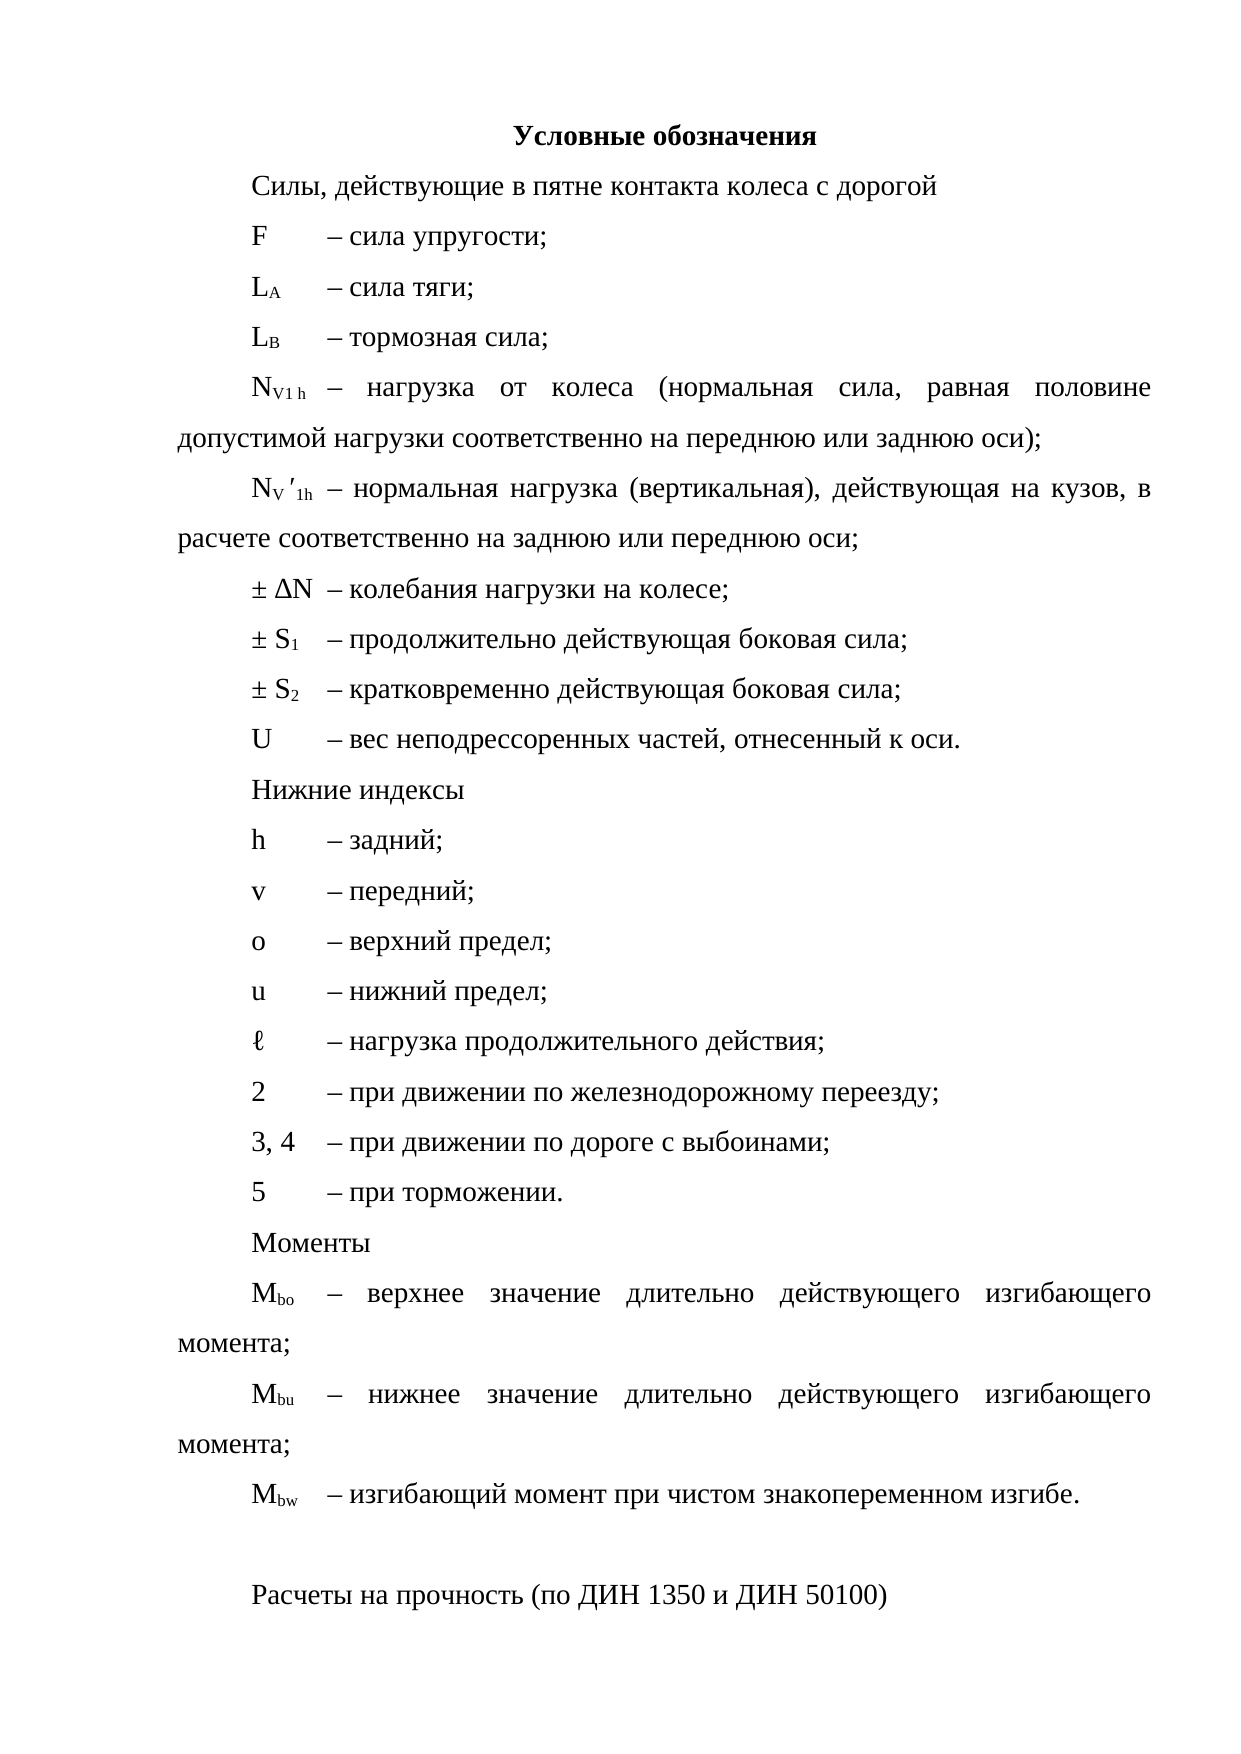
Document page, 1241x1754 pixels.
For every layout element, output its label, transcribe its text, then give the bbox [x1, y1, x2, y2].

text Мbu – нижнее значение длительно действующего изгибающего момента; [177, 1376, 1152, 1460]
text Мbw – изгибающий момент при чистом знакопеременном изгибе. [177, 1477, 1152, 1510]
text о – верхний предел; [177, 923, 1152, 957]
text Силы, действующие в пятне контакта колеса с дорогой [177, 168, 1152, 202]
text v – передний; [177, 873, 1152, 906]
text Нижние индексы [177, 772, 1152, 806]
text Моменты [177, 1225, 1152, 1258]
text 3, 4 – при движении по дороге с выбоинами; [177, 1124, 1152, 1158]
text Мbo – верхнее значение длительно действующего изгибающего момента; [177, 1275, 1152, 1359]
text u – нижний предел; [177, 973, 1152, 1007]
text NV1 h – нагрузка от колеса (нормальная сила, равная половине допустимой нагрузки соответственно на переднюю или заднюю оси); [177, 370, 1152, 453]
text Расчеты на прочность (по ДИН 1350 и ДИН 50100) [177, 1577, 1152, 1611]
title Условные обозначения [177, 118, 1152, 152]
text LА – сила тяги; [177, 269, 1152, 303]
text NV ′1h – нормальная нагрузка (вертикальная), действующая на кузов, в расчете соответственно на заднюю или переднюю оси; [177, 470, 1152, 554]
text LВ – тормозная сила; [177, 319, 1152, 353]
text U – вес неподрессоренных частей, отнесенный к оси. [177, 722, 1152, 755]
text ± S1 – продолжительно действующая боковая сила; [177, 621, 1152, 655]
text 5 – при торможении. [177, 1175, 1152, 1208]
text 2 – при движении по железнодорожному переезду; [177, 1074, 1152, 1108]
text ± ∆N – колебания нагрузки на колесe; [177, 571, 1152, 604]
text F – сила упругости; [177, 219, 1152, 252]
text ℓ – нагрузка продолжительного действия; [177, 1024, 1152, 1057]
text ± S2 – кратковременно действующая боковая сила; [177, 672, 1152, 705]
text h – задний; [177, 822, 1152, 856]
